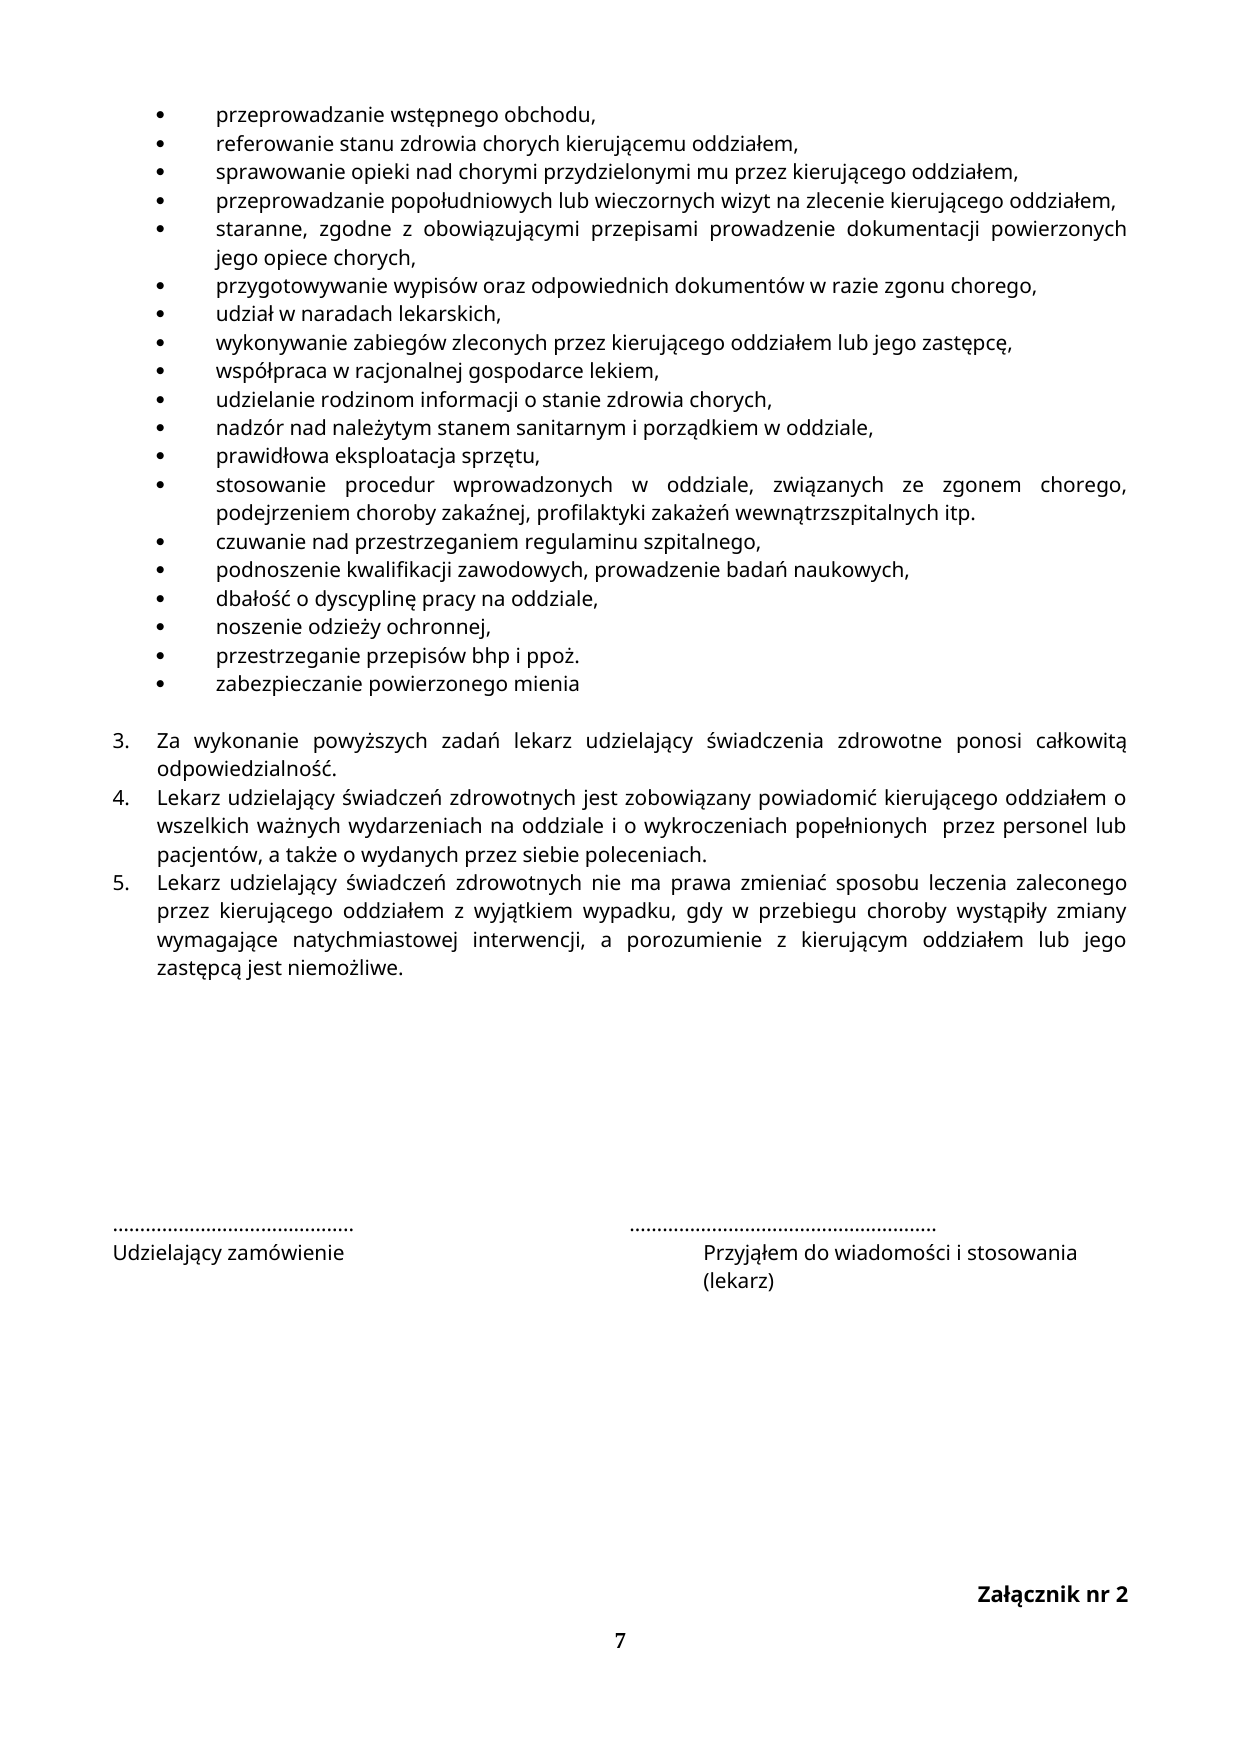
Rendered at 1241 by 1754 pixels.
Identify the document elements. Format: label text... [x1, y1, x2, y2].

list podnoszenie kwalifikacji zawodowych, prowadzenie badań naukowych, [157, 555, 1128, 584]
list przeprowadzanie wstępnego obchodu, [157, 100, 1128, 129]
list Za wykonanie powyższych zadań lekarz udzielający świadczenia zdrowotne ponosi całkowitą odpowiedzialność. [112, 726, 1128, 783]
list wykonywanie zabiegów zleconych przez kierującego oddziałem lub jego zastępcę, [157, 328, 1128, 356]
list przestrzeganie przepisów bhp i ppoż. [157, 641, 1128, 669]
list udzielanie rodzinom informacji o stanie zdrowia chorych, [157, 385, 1128, 413]
text Udzielający zamówienie Przyjąłem do wiadomości i stosowania [112, 1238, 1128, 1266]
list czuwanie nad przestrzeganiem regulaminu szpitalnego, [157, 527, 1128, 555]
list staranne, zgodne z obowiązującymi przepisami prowadzenie dokumentacji powierzonych jego opiece chorych, [157, 214, 1128, 271]
list noszenie odzieży ochronnej, [157, 612, 1128, 641]
list nadzór nad należytym stanem sanitarnym i porządkiem w oddziale, [157, 413, 1128, 442]
list zabezpieczanie powierzonego mienia [157, 669, 1128, 698]
list referowanie stanu zdrowia chorych kierującemu oddziałem, [157, 129, 1128, 157]
list Lekarz udzielający świadczeń zdrowotnych nie ma prawa zmieniać sposobu leczenia zaleconego przez kierującego oddziałem z wyjątkiem wypadku, gdy w przebiegu choroby wystąpiły zmiany wymagające natychmiastowej interwencji, a porozumienie z kierującym oddziałem lub jego zastępcą jest niemożliwe. [112, 868, 1128, 982]
list przygotowywanie wypisów oraz odpowiednich dokumentów w razie zgonu chorego, [157, 271, 1128, 299]
list udział w naradach lekarskich, [157, 299, 1128, 328]
text Załącznik nr 2 [112, 1579, 1128, 1609]
text (lekarz) [112, 1266, 1128, 1295]
list prawidłowa eksploatacja sprzętu, [157, 442, 1128, 470]
list sprawowanie opieki nad chorymi przydzielonymi mu przez kierującego oddziałem, [157, 157, 1128, 186]
list Lekarz udzielający świadczeń zdrowotnych jest zobowiązany powiadomić kierującego oddziałem o wszelkich ważnych wydarzeniach na oddziale i o wykroczeniach popełnionych przez personel lub pacjentów, a także o wydanych przez siebie poleceniach. [112, 783, 1128, 868]
text …………………………………….. ……………………………………………….. [112, 1209, 1128, 1238]
list stosowanie procedur wprowadzonych w oddziale, związanych ze zgonem chorego, podejrzeniem choroby zakaźnej, profilaktyki zakażeń wewnątrzszpitalnych itp. [157, 470, 1128, 527]
list współpraca w racjonalnej gospodarce lekiem, [157, 356, 1128, 385]
list dbałość o dyscyplinę pracy na oddziale, [157, 584, 1128, 612]
list przeprowadzanie popołudniowych lub wieczornych wizyt na zlecenie kierującego oddziałem, [157, 186, 1128, 214]
